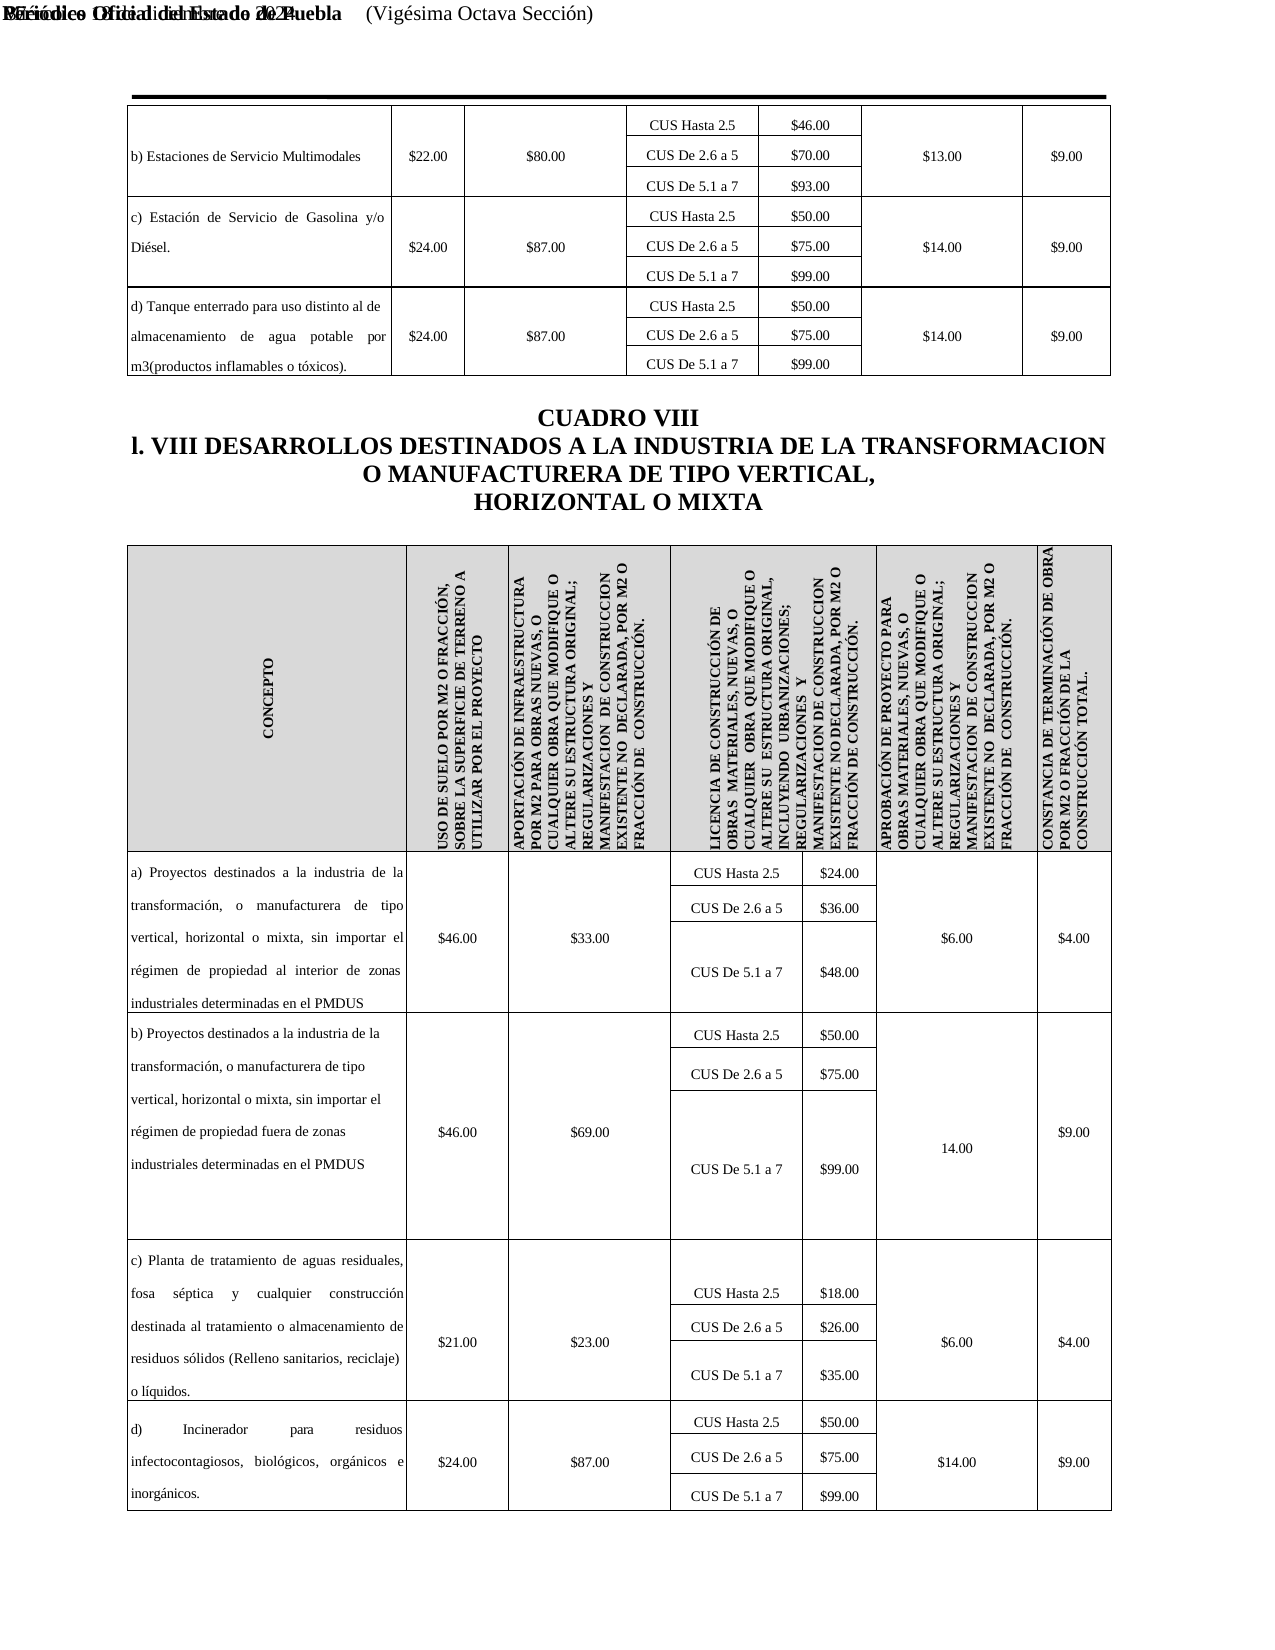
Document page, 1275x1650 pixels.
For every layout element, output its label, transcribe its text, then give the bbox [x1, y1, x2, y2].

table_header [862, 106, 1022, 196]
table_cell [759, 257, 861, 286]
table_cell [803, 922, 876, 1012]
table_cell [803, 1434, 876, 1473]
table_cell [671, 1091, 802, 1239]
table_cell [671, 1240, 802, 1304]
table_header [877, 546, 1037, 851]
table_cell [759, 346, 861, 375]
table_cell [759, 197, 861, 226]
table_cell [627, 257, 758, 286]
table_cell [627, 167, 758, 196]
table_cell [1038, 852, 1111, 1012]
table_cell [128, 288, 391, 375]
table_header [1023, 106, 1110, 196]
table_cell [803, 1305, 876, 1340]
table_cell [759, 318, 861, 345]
text CUADRO VIII [537, 403, 1162, 432]
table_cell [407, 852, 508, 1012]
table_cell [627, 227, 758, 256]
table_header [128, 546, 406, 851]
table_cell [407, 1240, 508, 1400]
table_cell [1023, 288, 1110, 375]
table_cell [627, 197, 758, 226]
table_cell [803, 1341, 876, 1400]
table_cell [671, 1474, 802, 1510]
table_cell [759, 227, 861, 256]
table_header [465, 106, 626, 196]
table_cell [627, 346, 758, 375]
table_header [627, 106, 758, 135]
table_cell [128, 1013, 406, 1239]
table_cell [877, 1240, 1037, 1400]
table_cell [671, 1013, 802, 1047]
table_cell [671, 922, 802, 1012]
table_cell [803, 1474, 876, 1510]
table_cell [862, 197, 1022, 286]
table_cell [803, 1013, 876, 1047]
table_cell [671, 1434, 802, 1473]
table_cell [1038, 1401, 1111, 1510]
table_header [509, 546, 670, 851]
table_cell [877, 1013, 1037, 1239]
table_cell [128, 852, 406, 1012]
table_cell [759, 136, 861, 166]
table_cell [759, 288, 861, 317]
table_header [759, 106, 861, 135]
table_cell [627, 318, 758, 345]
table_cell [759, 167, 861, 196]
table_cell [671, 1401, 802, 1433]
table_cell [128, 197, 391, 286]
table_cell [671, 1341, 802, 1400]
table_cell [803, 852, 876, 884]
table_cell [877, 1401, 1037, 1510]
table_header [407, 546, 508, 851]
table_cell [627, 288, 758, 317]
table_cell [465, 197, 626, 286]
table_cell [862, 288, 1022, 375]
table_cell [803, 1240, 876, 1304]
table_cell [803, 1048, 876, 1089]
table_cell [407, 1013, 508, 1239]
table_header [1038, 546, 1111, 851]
text l. VIII DESARROLLOS DESTINADOS A LA INDUSTRIA DE LA TRANSFORMACION O MANUFACTURERA DE TIPO VERTICAL, [131, 432, 1114, 488]
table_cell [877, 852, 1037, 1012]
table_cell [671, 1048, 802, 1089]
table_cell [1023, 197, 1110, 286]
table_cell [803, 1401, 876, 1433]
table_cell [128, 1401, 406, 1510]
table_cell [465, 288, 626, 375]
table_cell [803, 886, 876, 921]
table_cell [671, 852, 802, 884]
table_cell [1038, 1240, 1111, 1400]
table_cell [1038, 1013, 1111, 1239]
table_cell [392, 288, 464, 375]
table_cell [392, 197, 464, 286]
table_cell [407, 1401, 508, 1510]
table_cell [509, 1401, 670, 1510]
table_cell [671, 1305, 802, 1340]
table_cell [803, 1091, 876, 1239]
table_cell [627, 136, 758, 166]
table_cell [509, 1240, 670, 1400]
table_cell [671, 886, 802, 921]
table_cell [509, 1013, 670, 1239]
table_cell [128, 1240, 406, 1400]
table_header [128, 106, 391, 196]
text HORIZONTAL O MIXTA [473, 488, 1162, 517]
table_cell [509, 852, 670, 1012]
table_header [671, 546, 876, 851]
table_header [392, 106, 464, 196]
